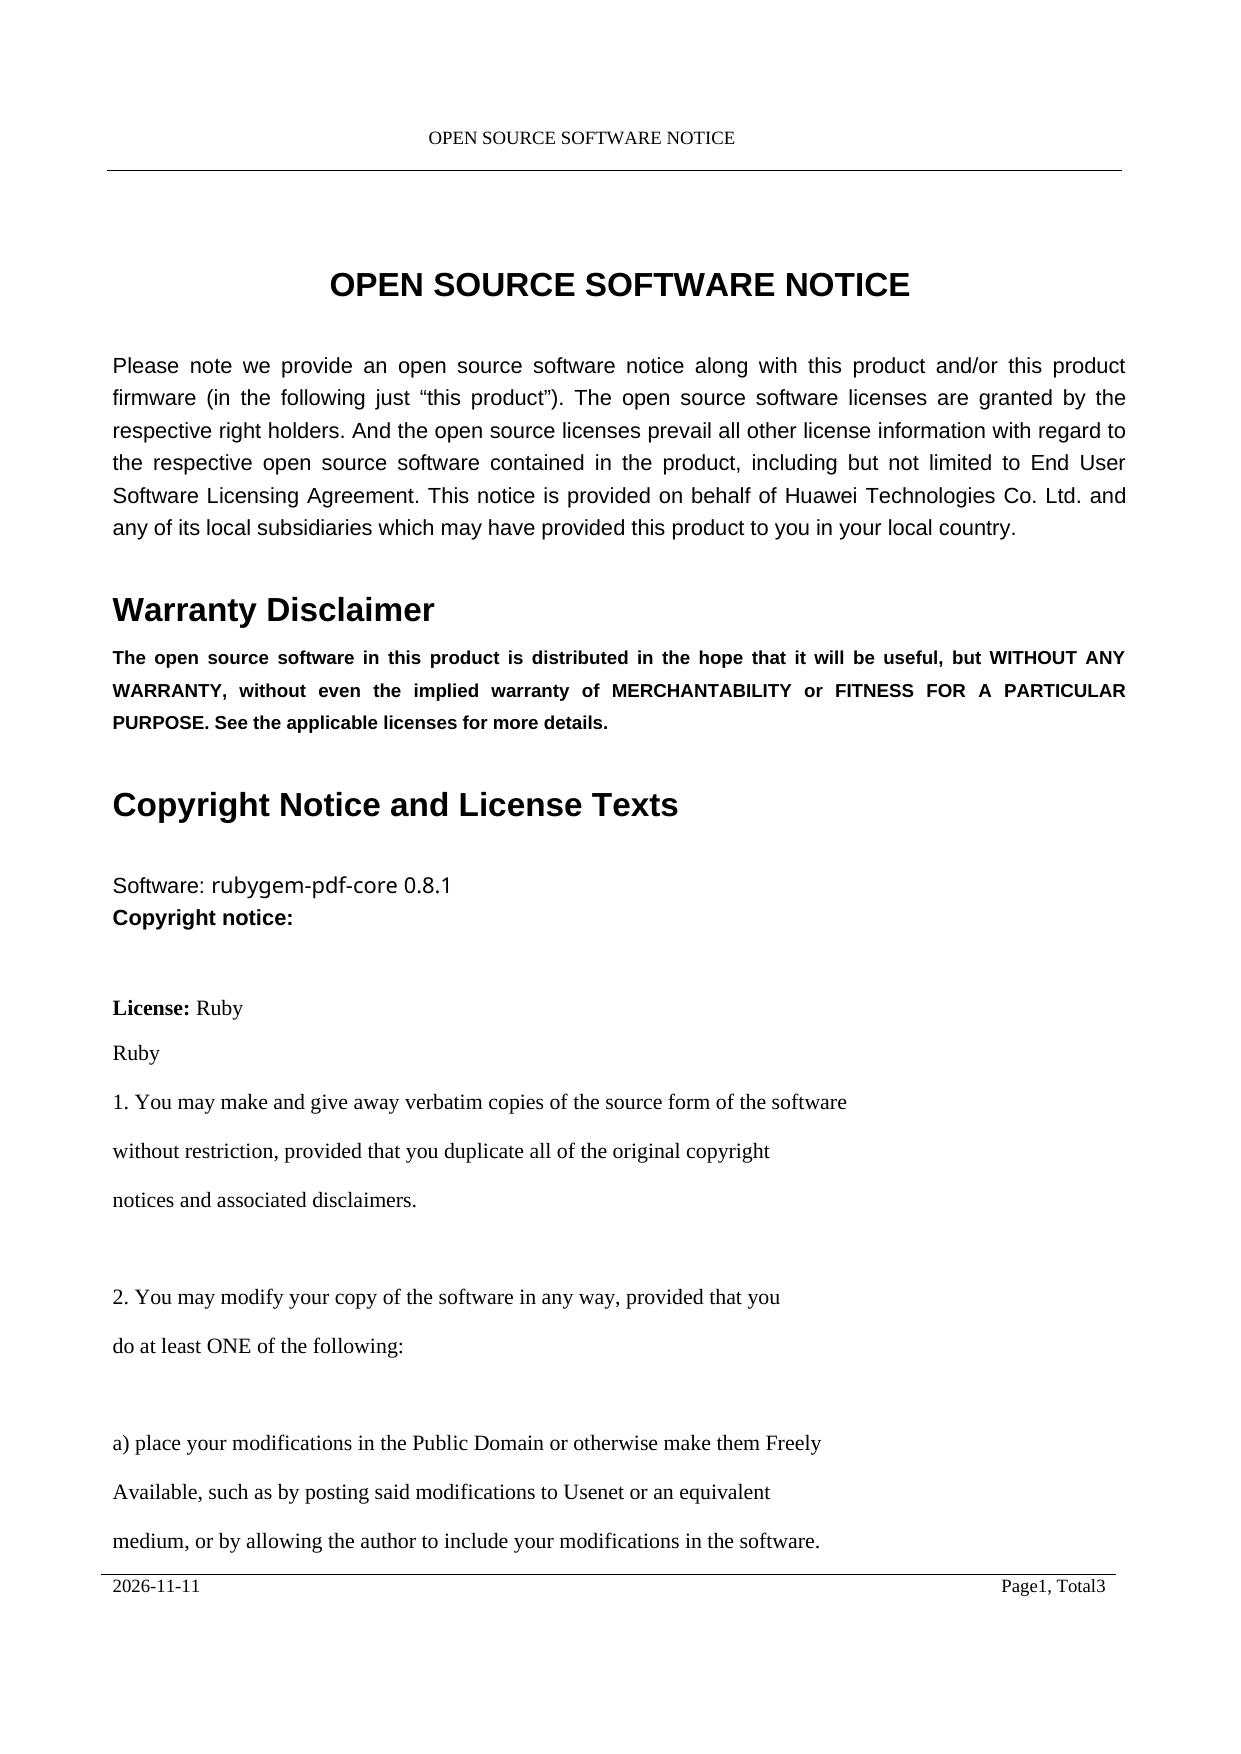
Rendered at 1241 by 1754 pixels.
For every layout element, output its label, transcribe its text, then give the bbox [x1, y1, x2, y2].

text Software: rubygem-pdf-core 0.8.1 [112, 869, 1128, 901]
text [112, 1037, 1128, 1557]
text Please note we provide an open source software notice along with this product and/or this product firmware (in the following just “this product”). The open source software licenses are granted by the respective right holders. And the open source licenses prevail all other license information with regard to the respective open source software contained in the product, including but not limited to End User Software Licensing Agreement. This notice is provided on behalf of Huawei Technologies Co. Ltd. and any of its local subsidiaries which may have provided this product to you in your local country. [112, 349, 1128, 544]
text Warranty Disclaimer [112, 576, 1128, 641]
text Copyright notice: [112, 901, 1128, 934]
text The open source software in this product is distributed in the hope that it will be useful, but WITHOUT ANY WARRANTY, without even the implied warranty of MERCHANTABILITY or FITNESS FOR A PARTICULAR PURPOSE. See the applicable licenses for more details. [112, 641, 1128, 739]
text License: Ruby [112, 992, 1128, 1024]
text OPEN SOURCE SOFTWARE NOTICE [112, 251, 1128, 316]
text Copyright Notice and License Texts [112, 771, 1128, 836]
